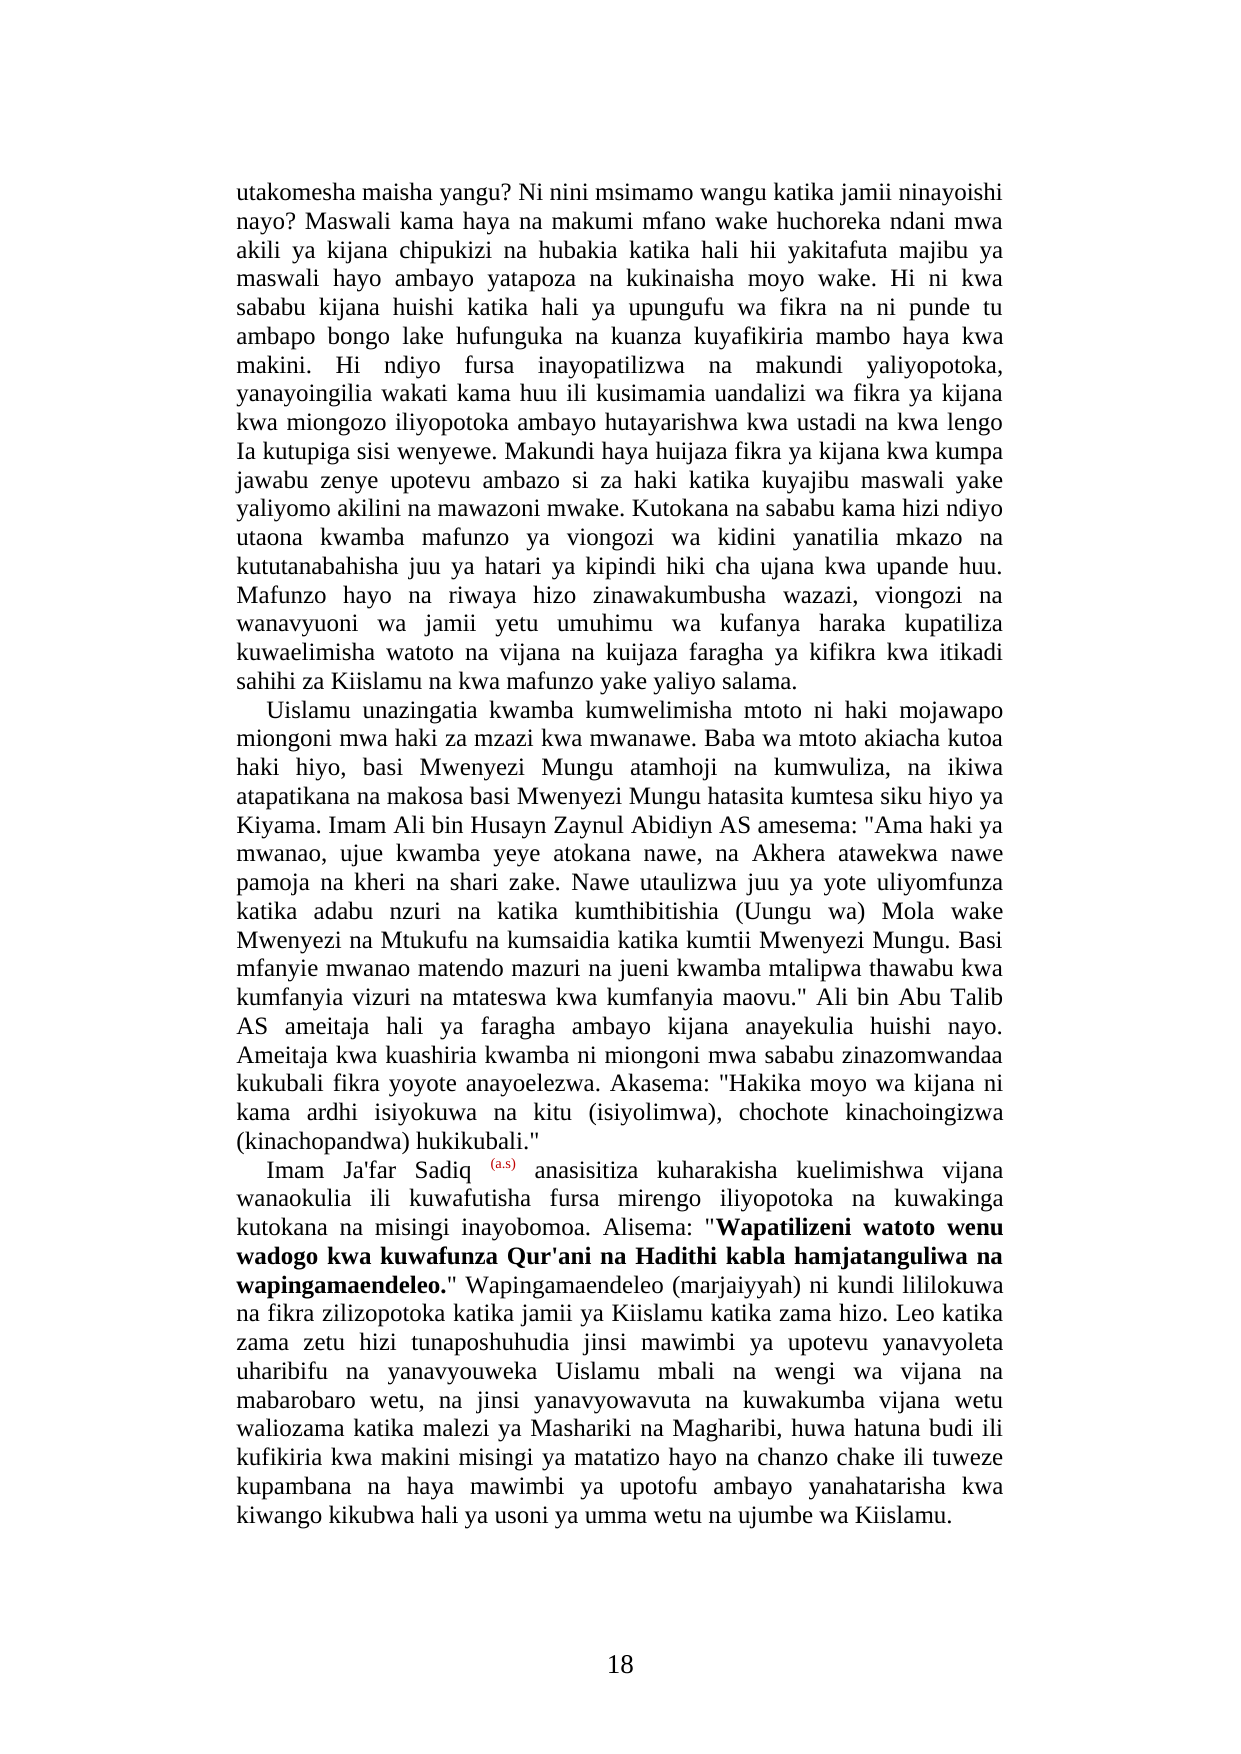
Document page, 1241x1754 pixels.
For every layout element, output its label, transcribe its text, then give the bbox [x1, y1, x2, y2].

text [236, 177, 1004, 695]
text Imam Ja'far Sadiq (a.s) anasisitiza kuharakisha kuelimishwa vijana wanaokulia ili kuwafutisha fursa mirengo iliyopotoka na kuwakinga kutokana na misingi inayobomoa. Alisema: "Wapatilizeni watoto wenu wadogo kwa kuwafunza Qur'ani na Hadithi kabla hamjatanguliwa na wapingamaendeleo." Wapingamaendeleo (marjaiyyah) ni kundi lililokuwa na fikra zilizopotoka katika jamii ya Kiislamu katika zama hizo. Leo katika zama zetu hizi tunaposhuhudia jinsi mawimbi ya upotevu yanavyoleta uharibifu na yanavyouweka Uislamu mbali na wengi wa vijana na mabarobaro wetu, na jinsi yanavyowavuta na kuwakumba vijana wetu waliozama katika malezi ya Mashariki na Magharibi, huwa hatuna budi ili kufikiria kwa makini misingi ya matatizo hayo na chanzo chake ili tuweze kupambana na haya mawimbi ya upotofu ambayo yanahatarisha kwa kiwango kikubwa hali ya usoni ya umma wetu na ujumbe wa Kiislamu. [236, 1155, 1004, 1528]
text Uislamu unazingatia kwamba kumwelimisha mtoto ni haki mojawapo miongoni mwa haki za mzazi kwa mwanawe. Baba wa mtoto akiacha kutoa haki hiyo, basi Mwenyezi Mungu atamhoji na kumwuliza, na ikiwa atapatikana na makosa basi Mwenyezi Mungu hatasita kumtesa siku hiyo ya Kiyama. Imam Ali bin Husayn Zaynul Abidiyn AS amesema: "Ama haki ya mwanao, ujue kwamba yeye atokana nawe, na Akhera atawekwa nawe pamoja na kheri na shari zake. Nawe utaulizwa juu ya yote uliyomfunza katika adabu nzuri na katika kumthibitishia (Uungu wa) Mola wake Mwenyezi na Mtukufu na kumsaidia katika kumtii Mwenyezi Mungu. Basi mfanyie mwanao matendo mazuri na jueni kwamba mtalipwa thawabu kwa kumfanyia vizuri na mtateswa kwa kumfanyia maovu." Ali bin Abu Talib AS ameitaja hali ya faragha ambayo kijana anayekulia huishi nayo. Ameitaja kwa kuashiria kwamba ni miongoni mwa sababu zinazomwandaa kukubali fikra yoyote anayoelezwa. Akasema: "Hakika moyo wa kijana ni kama ardhi isiyokuwa na kitu (isiyolimwa), chochote kinachoingizwa (kinachopandwa) hukikubali." [236, 695, 1004, 1155]
